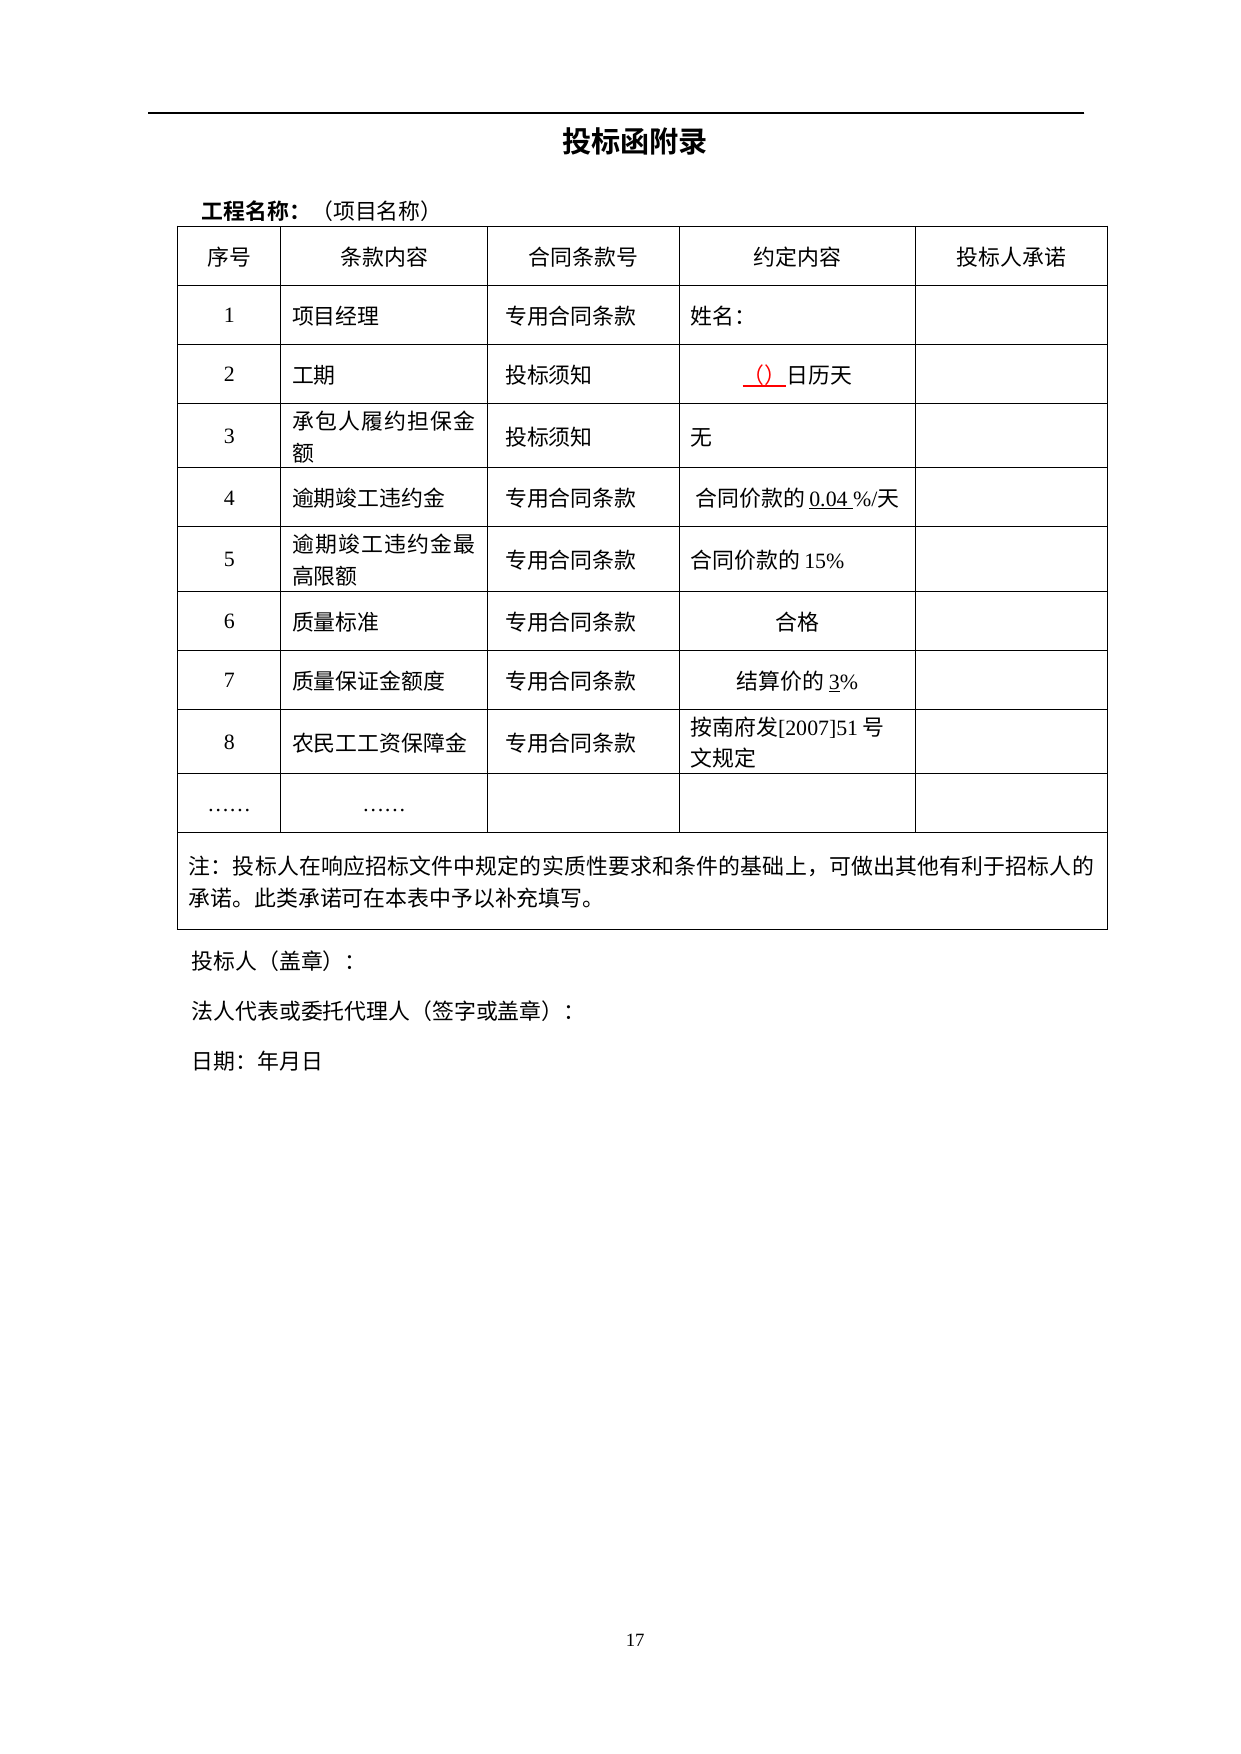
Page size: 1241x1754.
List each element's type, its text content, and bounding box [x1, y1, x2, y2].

table_header 约定内容 [680, 227, 915, 285]
table_cell 质量标准 [281, 592, 487, 650]
table_cell [916, 651, 1107, 709]
table_cell 专用合同条款 [488, 527, 679, 591]
table_cell （）日历天 [680, 345, 915, 403]
table_cell 逾期竣工违约金最高限额 [281, 527, 487, 591]
table_cell 6 [178, 592, 280, 650]
table_cell [916, 468, 1107, 526]
table_cell 姓名： [680, 286, 915, 344]
table_header 合同条款号 [488, 227, 679, 285]
table_cell 按南府发[2007]51号文规定 [680, 710, 915, 773]
text 法人代表或委托代理人（签字或盖章）： [148, 980, 1122, 1030]
table_cell 专用合同条款 [488, 592, 679, 650]
table_cell 专用合同条款 [488, 468, 679, 526]
table_cell 投标须知 [488, 404, 679, 467]
table_cell [916, 527, 1107, 591]
text 工程名称：（项目名称） [148, 194, 1122, 226]
table_cell [916, 592, 1107, 650]
text 投标函附录 [148, 118, 1122, 160]
table_cell 2 [178, 345, 280, 403]
table_cell 专用合同条款 [488, 710, 679, 773]
table_cell 合同价款的0.04 %/天 [680, 468, 915, 526]
table_cell 合格 [680, 592, 915, 650]
table_cell [916, 345, 1107, 403]
table_cell 专用合同条款 [488, 286, 679, 344]
text 投标人（盖章）： [148, 930, 1122, 980]
table_cell 4 [178, 468, 280, 526]
table_cell 农民工工资保障金 [281, 710, 487, 773]
table_cell 结算价的3% [680, 651, 915, 709]
table_cell 工期 [281, 345, 487, 403]
table_cell 专用合同条款 [488, 651, 679, 709]
table_cell 3 [178, 404, 280, 467]
table_cell [680, 774, 915, 832]
table_cell [488, 774, 679, 832]
table_cell [916, 404, 1107, 467]
table_cell 投标须知 [488, 345, 679, 403]
table_cell 承包人履约担保金额 [281, 404, 487, 467]
table_cell 无 [680, 404, 915, 467]
table_cell 8 [178, 710, 280, 773]
table_cell 质量保证金额度 [281, 651, 487, 709]
table_cell 项目经理 [281, 286, 487, 344]
table_cell 7 [178, 651, 280, 709]
table_header 序号 [178, 227, 280, 285]
table_cell 5 [178, 527, 280, 591]
table_cell …… [178, 774, 280, 832]
table_header 条款内容 [281, 227, 487, 285]
text 日期：年月日 [148, 1030, 1122, 1080]
table_cell 1 [178, 286, 280, 344]
table_cell 注：投标人在响应招标文件中规定的实质性要求和条件的基础上，可做出其他有利于招标人的承诺。此类承诺可在本表中予以补充填写。 [178, 833, 1107, 929]
table_header 投标人承诺 [916, 227, 1107, 285]
table_cell …… [281, 774, 487, 832]
table_cell 逾期竣工违约金 [281, 468, 487, 526]
table_cell [916, 286, 1107, 344]
table_cell 合同价款的15% [680, 527, 915, 591]
table_cell [916, 710, 1107, 773]
table_cell [916, 774, 1107, 832]
